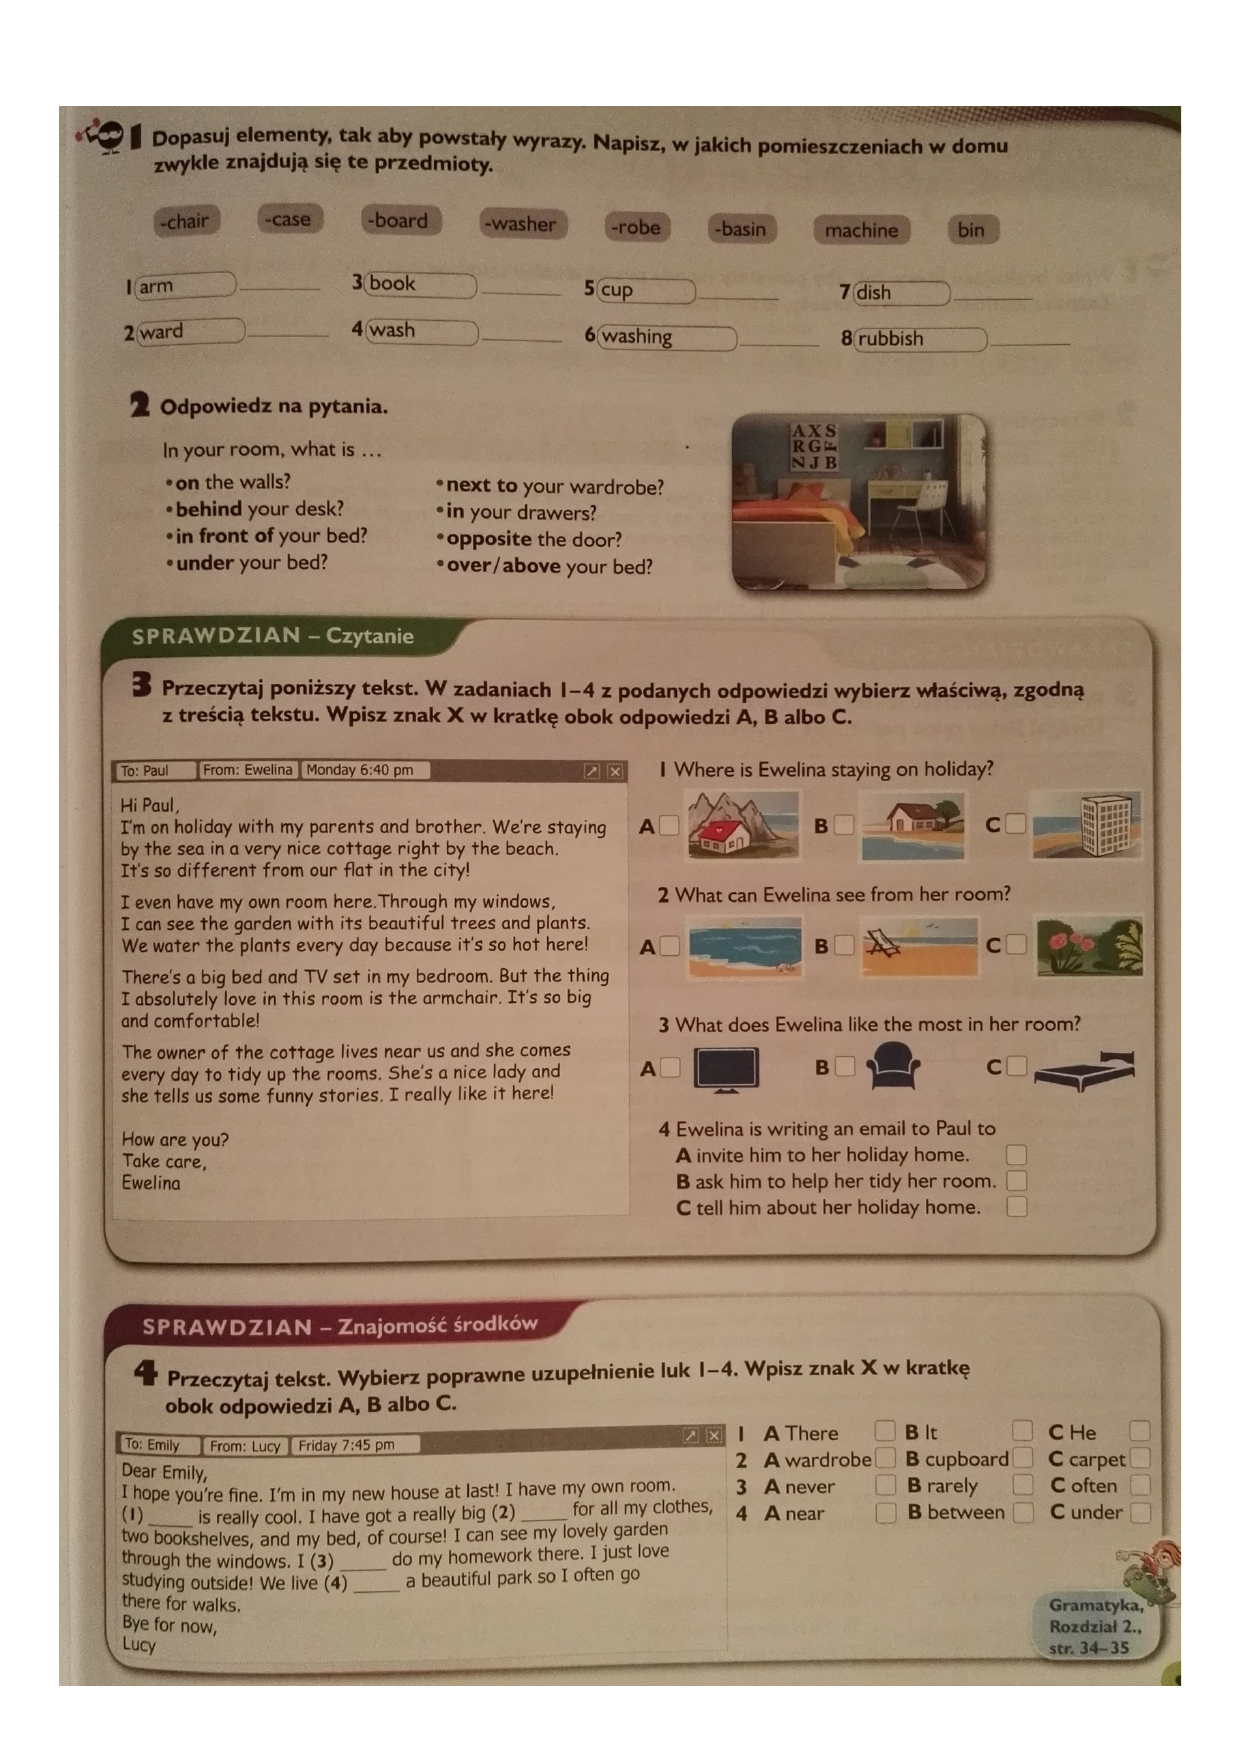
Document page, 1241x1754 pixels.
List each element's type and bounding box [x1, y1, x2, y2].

picture [59, 106, 1182, 1686]
